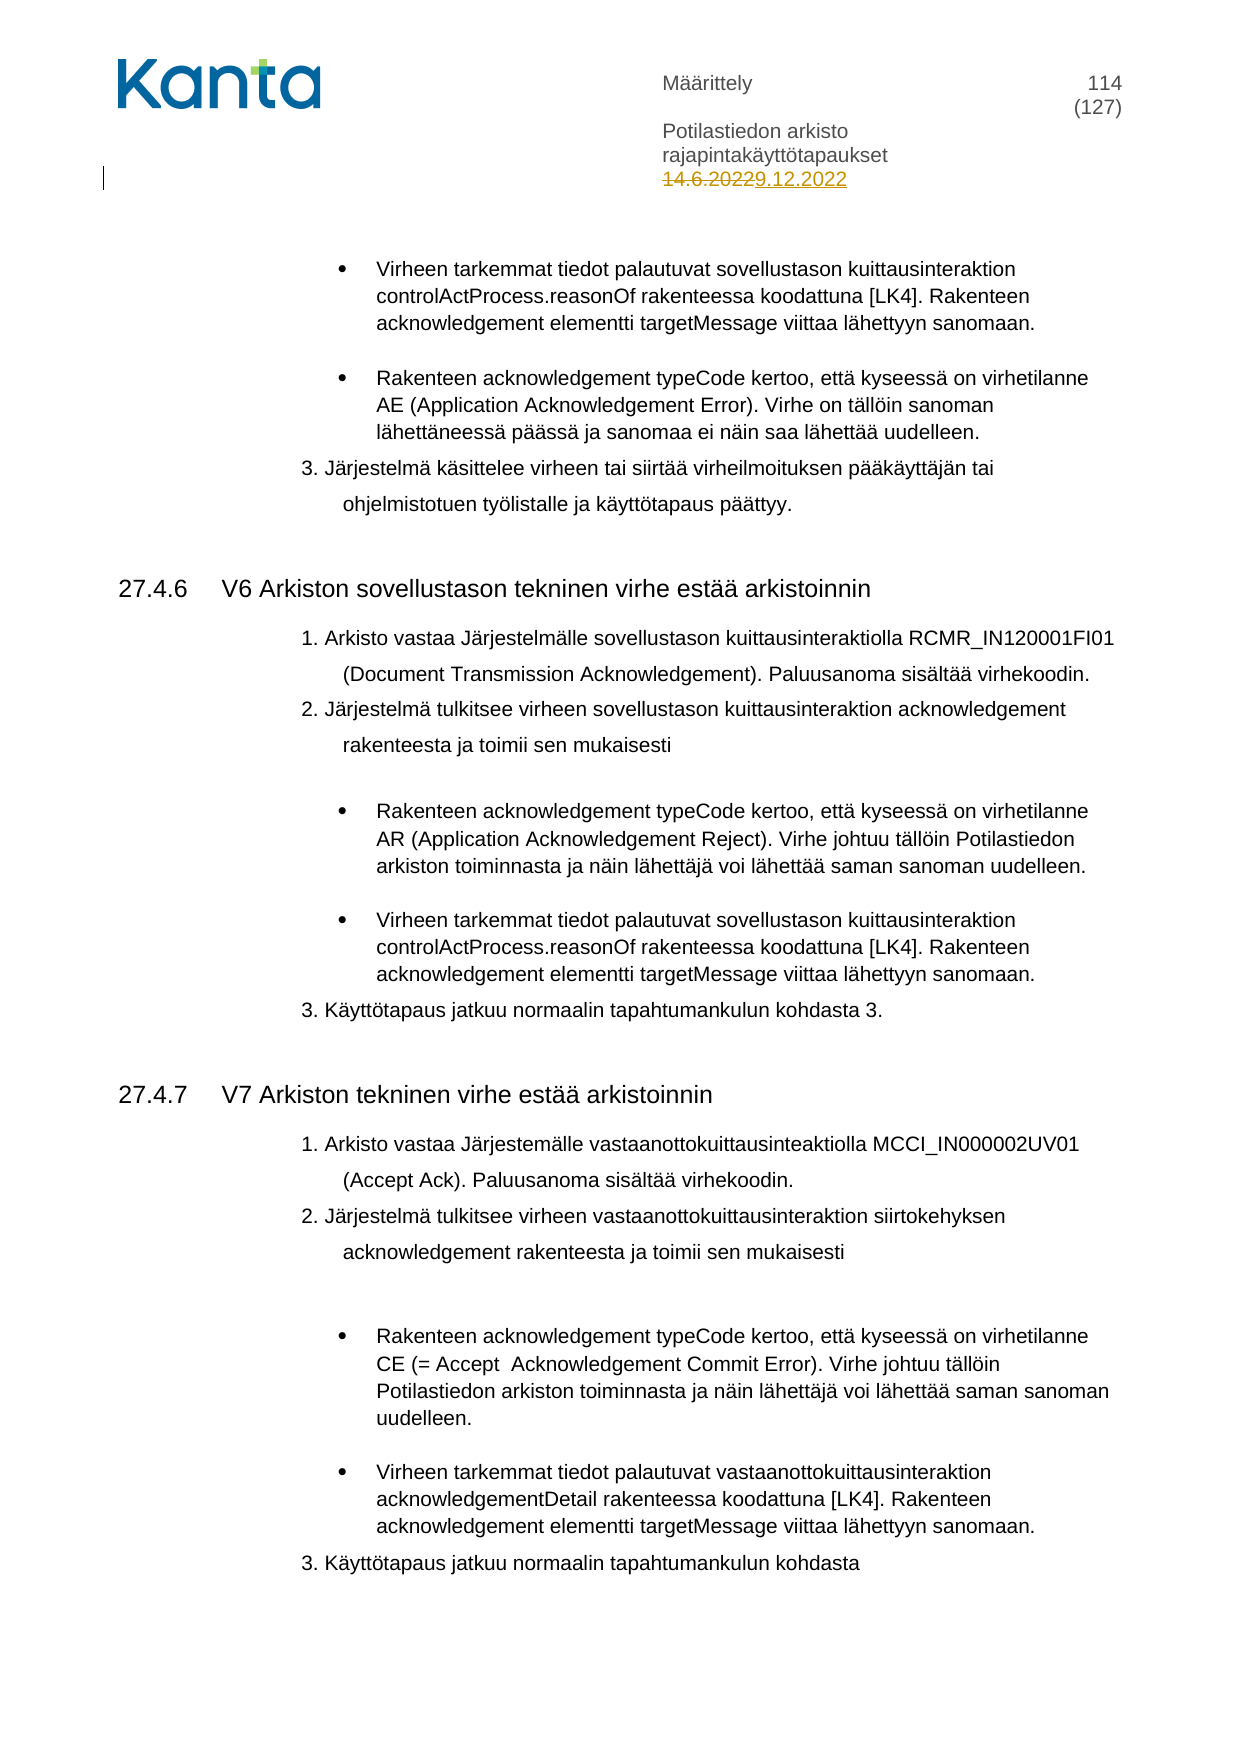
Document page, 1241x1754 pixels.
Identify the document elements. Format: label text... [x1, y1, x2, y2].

list Järjestelmä tulkitsee virheen sovellustason kuittausinteraktion acknowledgement rakenteesta ja toimii sen mukaisesti [301, 697, 1122, 757]
list Järjestelmä tulkitsee virheen vastaanottokuittausinteraktion siirtokehyksen acknowledgement rakenteesta ja toimii sen mukaisesti [301, 1204, 1122, 1263]
list Rakenteen acknowledgement typeCode kertoo, että kyseessä on virhetilanne AE (Application Acknowledgement Error). Virhe on tällöin sanoman lähettäneessä päässä ja sanomaa ei näin saa lähettää uudelleen. [339, 362, 1122, 443]
list Virheen tarkemmat tiedot palautuvat vastaanottokuittausinteraktion acknowledgementDetail rakenteessa koodattuna [LK4]. Rakenteen acknowledgement elementti targetMessage viittaa lähettyyn sanomaan. [339, 1457, 1122, 1538]
subtitle V6 Arkiston sovellustason tekninen virhe estää arkistoinnin [118, 574, 1122, 602]
subtitle V7 Arkiston tekninen virhe estää arkistoinnin [118, 1080, 1122, 1109]
picture [118, 59, 321, 109]
list Arkisto vastaa Järjestemälle vastaanottokuittausinteaktiolla MCCI_IN000002UV01 (Accept Ack). Paluusanoma sisältää virhekoodin. [301, 1132, 1122, 1192]
list Virheen tarkemmat tiedot palautuvat sovellustason kuittausinteraktion controlActProcess.reasonOf rakenteessa koodattuna [LK4]. Rakenteen acknowledgement elementti targetMessage viittaa lähettyyn sanomaan. [339, 904, 1122, 986]
list Käyttötapaus jatkuu normaalin tapahtumankulun kohdasta 3. [301, 998, 1122, 1022]
list Käyttötapaus jatkuu normaalin tapahtumankulun kohdasta [301, 1551, 1122, 1574]
list Järjestelmä käsittelee virheen tai siirtää virheilmoituksen pääkäyttäjän tai ohjelmistotuen työlistalle ja käyttötapaus päättyy. [301, 456, 1122, 516]
list Arkisto vastaa Järjestelmälle sovellustason kuittausinteraktiolla RCMR_IN120001FI01 (Document Transmission Acknowledgement). Paluusanoma sisältää virhekoodin. [301, 625, 1122, 685]
list Rakenteen acknowledgement typeCode kertoo, että kyseessä on virhetilanne AR (Application Acknowledgement Reject). Virhe johtuu tällöin Potilastiedon arkiston toiminnasta ja näin lähettäjä voi lähettää saman sanoman uudelleen. [339, 796, 1122, 877]
list Virheen tarkemmat tiedot palautuvat sovellustason kuittausinteraktion controlActProcess.reasonOf rakenteessa koodattuna [LK4]. Rakenteen acknowledgement elementti targetMessage viittaa lähettyyn sanomaan. [339, 254, 1122, 335]
list Rakenteen acknowledgement typeCode kertoo, että kyseessä on virhetilanne CE (= Accept Acknowledgement Commit Error). Virhe johtuu tällöin Potilastiedon arkiston toiminnasta ja näin lähettäjä voi lähettää saman sanoman uudelleen. [339, 1321, 1122, 1430]
